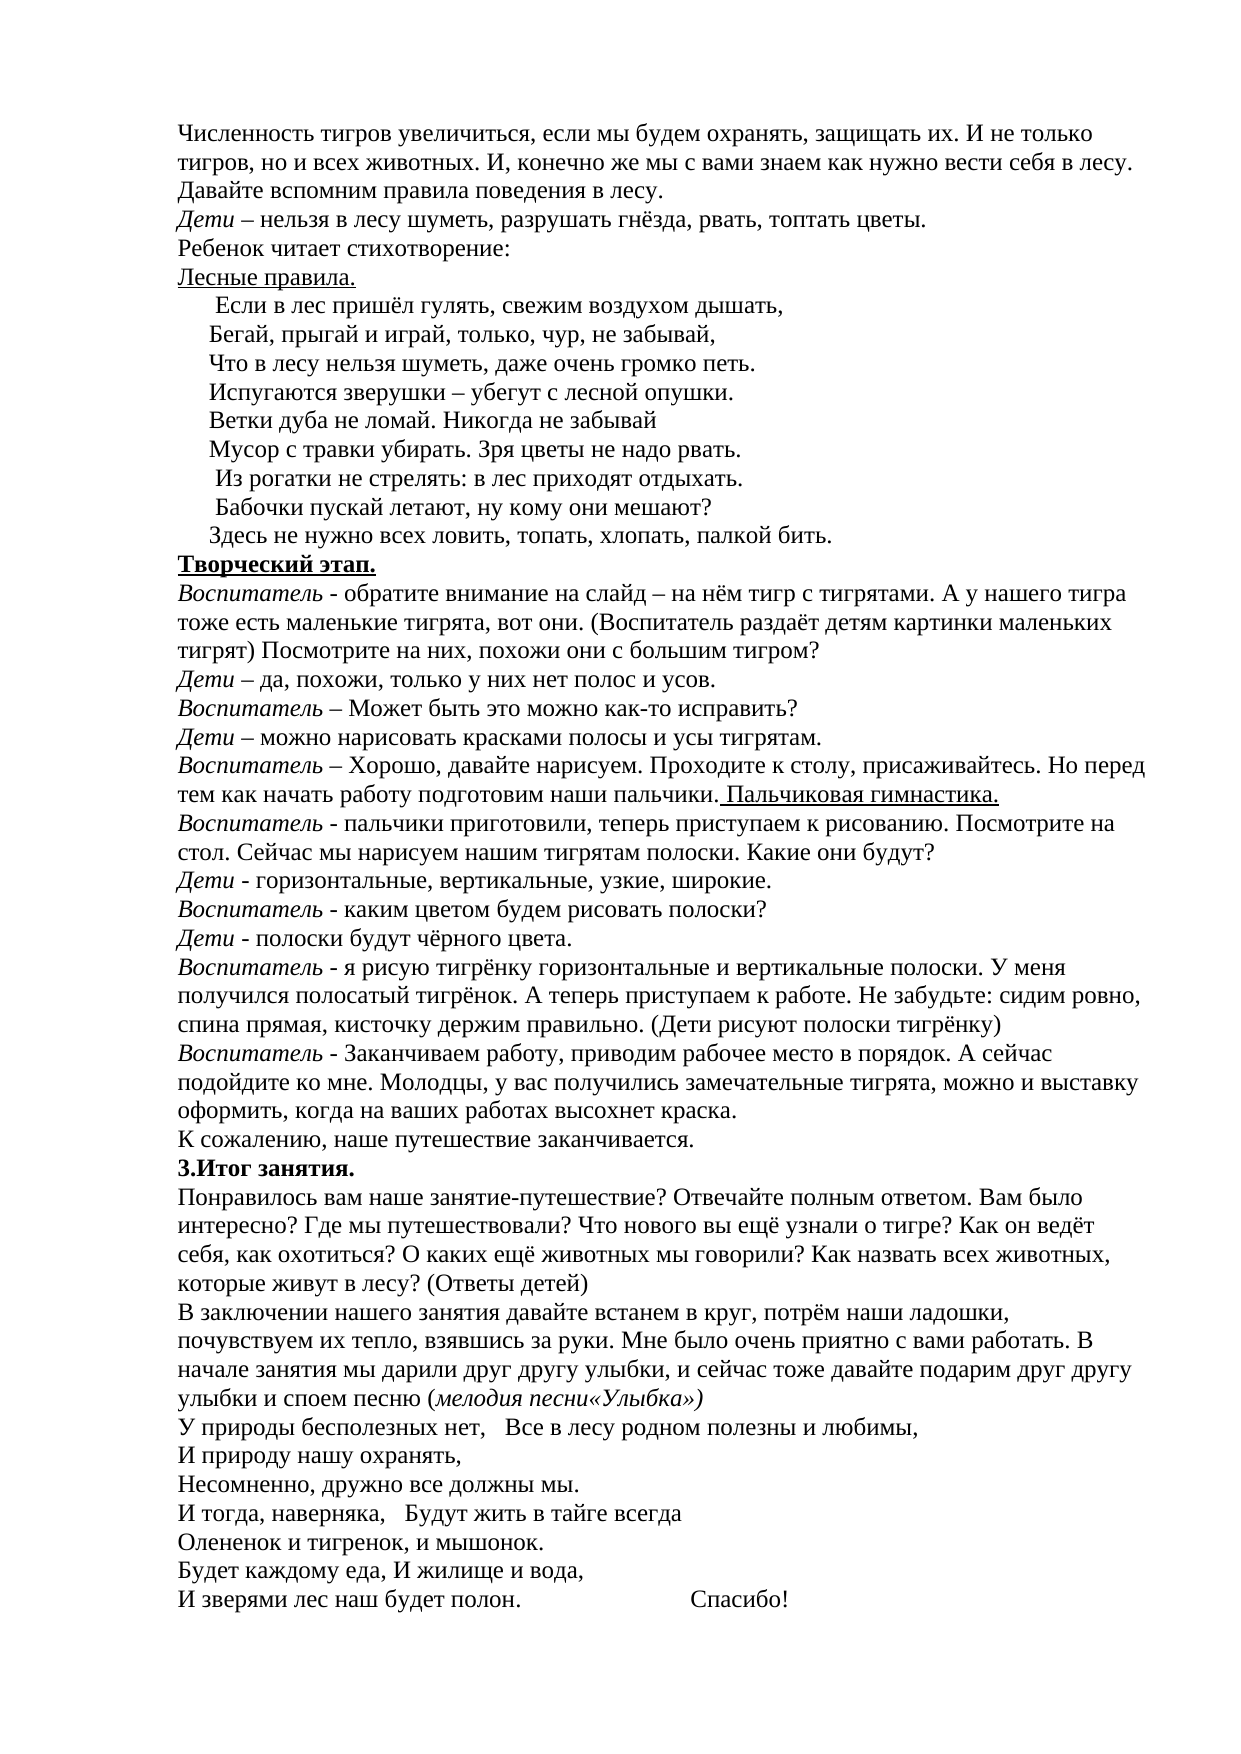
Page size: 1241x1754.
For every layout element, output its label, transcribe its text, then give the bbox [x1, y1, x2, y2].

text Воспитатель - пальчики приготовили, теперь приступаем к рисованию. Посмотрите на стол. Сейчас мы нарисуем нашим тигрятам полоски. Какие они будут? [177, 808, 1152, 866]
text Ветки дуба не ломай. Никогда не забывай [177, 406, 1152, 434]
text Олененок и тигренок, и мышонок. [177, 1527, 1152, 1556]
text Испугаются зверушки – убегут с лесной опушки. [177, 377, 1152, 406]
text И тогда, наверняка, Будут жить в тайге всегда [177, 1498, 1152, 1527]
text Воспитатель - каким цветом будем рисовать полоски? [177, 894, 1152, 923]
text Понравилось вам наше занятие-путешествие? Отвечайте полным ответом. Вам было интересно? Где мы путешествовали? Что нового вы ещё узнали о тигре? Как он ведёт себя, как охотиться? О каких ещё животных мы говорили? Как назвать всех животных, которые живут в лесу? (Ответы детей) [177, 1182, 1152, 1297]
text Лесные правила. [177, 262, 1152, 291]
text И зверями лес наш будет полон. Спасибо! [177, 1584, 1152, 1613]
text Дети - полоски будут чёрного цвета. [177, 923, 1152, 952]
text В заключении нашего занятия давайте встанем в круг, потрём наши ладошки, почувствуем их тепло, взявшись за руки. Мне было очень приятно с вами работать. В начале занятия мы дарили друг другу улыбки, и сейчас тоже давайте подарим друг другу улыбки и споем песню (мелодия песни«Улыбка») [177, 1297, 1152, 1412]
text Ребенок читает стихотворение: [177, 233, 1152, 262]
text Воспитатель – Может быть это можно как-то исправить? [177, 693, 1152, 722]
text Что в лесу нельзя шуметь, даже очень громко петь. [177, 348, 1152, 377]
text Бабочки пускай летают, ну кому они мешают? [177, 492, 1152, 521]
text Из рогатки не стрелять: в лес приходят отдыхать. [177, 463, 1152, 492]
text Дети – да, похожи, только у них нет полос и усов. [177, 664, 1152, 693]
text Если в лес пришёл гулять, свежим воздухом дышать, [177, 291, 1152, 319]
text Воспитатель - Заканчиваем работу, приводим рабочее место в порядок. А сейчас подойдите ко мне. Молодцы, у вас получились замечательные тигрята, можно и выставку оформить, когда на ваших работах высохнет краска. [177, 1038, 1152, 1124]
text Бегай, прыгай и играй, только, чур, не забывай, [177, 319, 1152, 348]
text Воспитатель - я рисую тигрёнку горизонтальные и вертикальные полоски. У меня получился полосатый тигрёнок. А теперь приступаем к работе. Не забудьте: сидим ровно, спина прямая, кисточку держим правильно. (Дети рисуют полоски тигрёнку) [177, 952, 1152, 1038]
text Мусор с травки убирать. Зря цветы не надо рвать. [177, 434, 1152, 463]
text Дети – нельзя в лесу шуметь, разрушать гнёзда, рвать, топтать цветы. [177, 204, 1152, 233]
text Несомненно, дружно все должны мы. [177, 1469, 1152, 1498]
text Воспитатель - обратите внимание на слайд – на нём тигр с тигрятами. А у нашего тигра тоже есть маленькие тигрята, вот они. (Воспитатель раздаёт детям картинки маленьких тигрят) Посмотрите на них, похожи они с большим тигром? [177, 578, 1152, 664]
text Дети - горизонтальные, вертикальные, узкие, широкие. [177, 866, 1152, 894]
text И природу нашу охранять, [177, 1441, 1152, 1469]
text Дети – можно нарисовать красками полосы и усы тигрятам. [177, 722, 1152, 751]
text У природы бесполезных нет, Все в лесу родном полезны и любимы, [177, 1412, 1152, 1441]
text Творческий этап. [177, 549, 1152, 578]
text Здесь не нужно всех ловить, топать, хлопать, палкой бить. [177, 521, 1152, 549]
text Численность тигров увеличиться, если мы будем охранять, защищать их. И не только тигров, но и всех животных. И, конечно же мы с вами знаем как нужно вести себя в лесу. Давайте вспомним правила поведения в лесу. [177, 118, 1152, 204]
text Будет каждому еда, И жилище и вода, [177, 1556, 1152, 1584]
text Воспитатель – Хорошо, давайте нарисуем. Проходите к столу, присаживайтесь. Но перед тем как начать работу подготовим наши пальчики. Пальчиковая гимнастика. [177, 751, 1152, 808]
text К сожалению, наше путешествие заканчивается. [177, 1124, 1152, 1153]
text 3.Итог занятия. [177, 1153, 1152, 1182]
